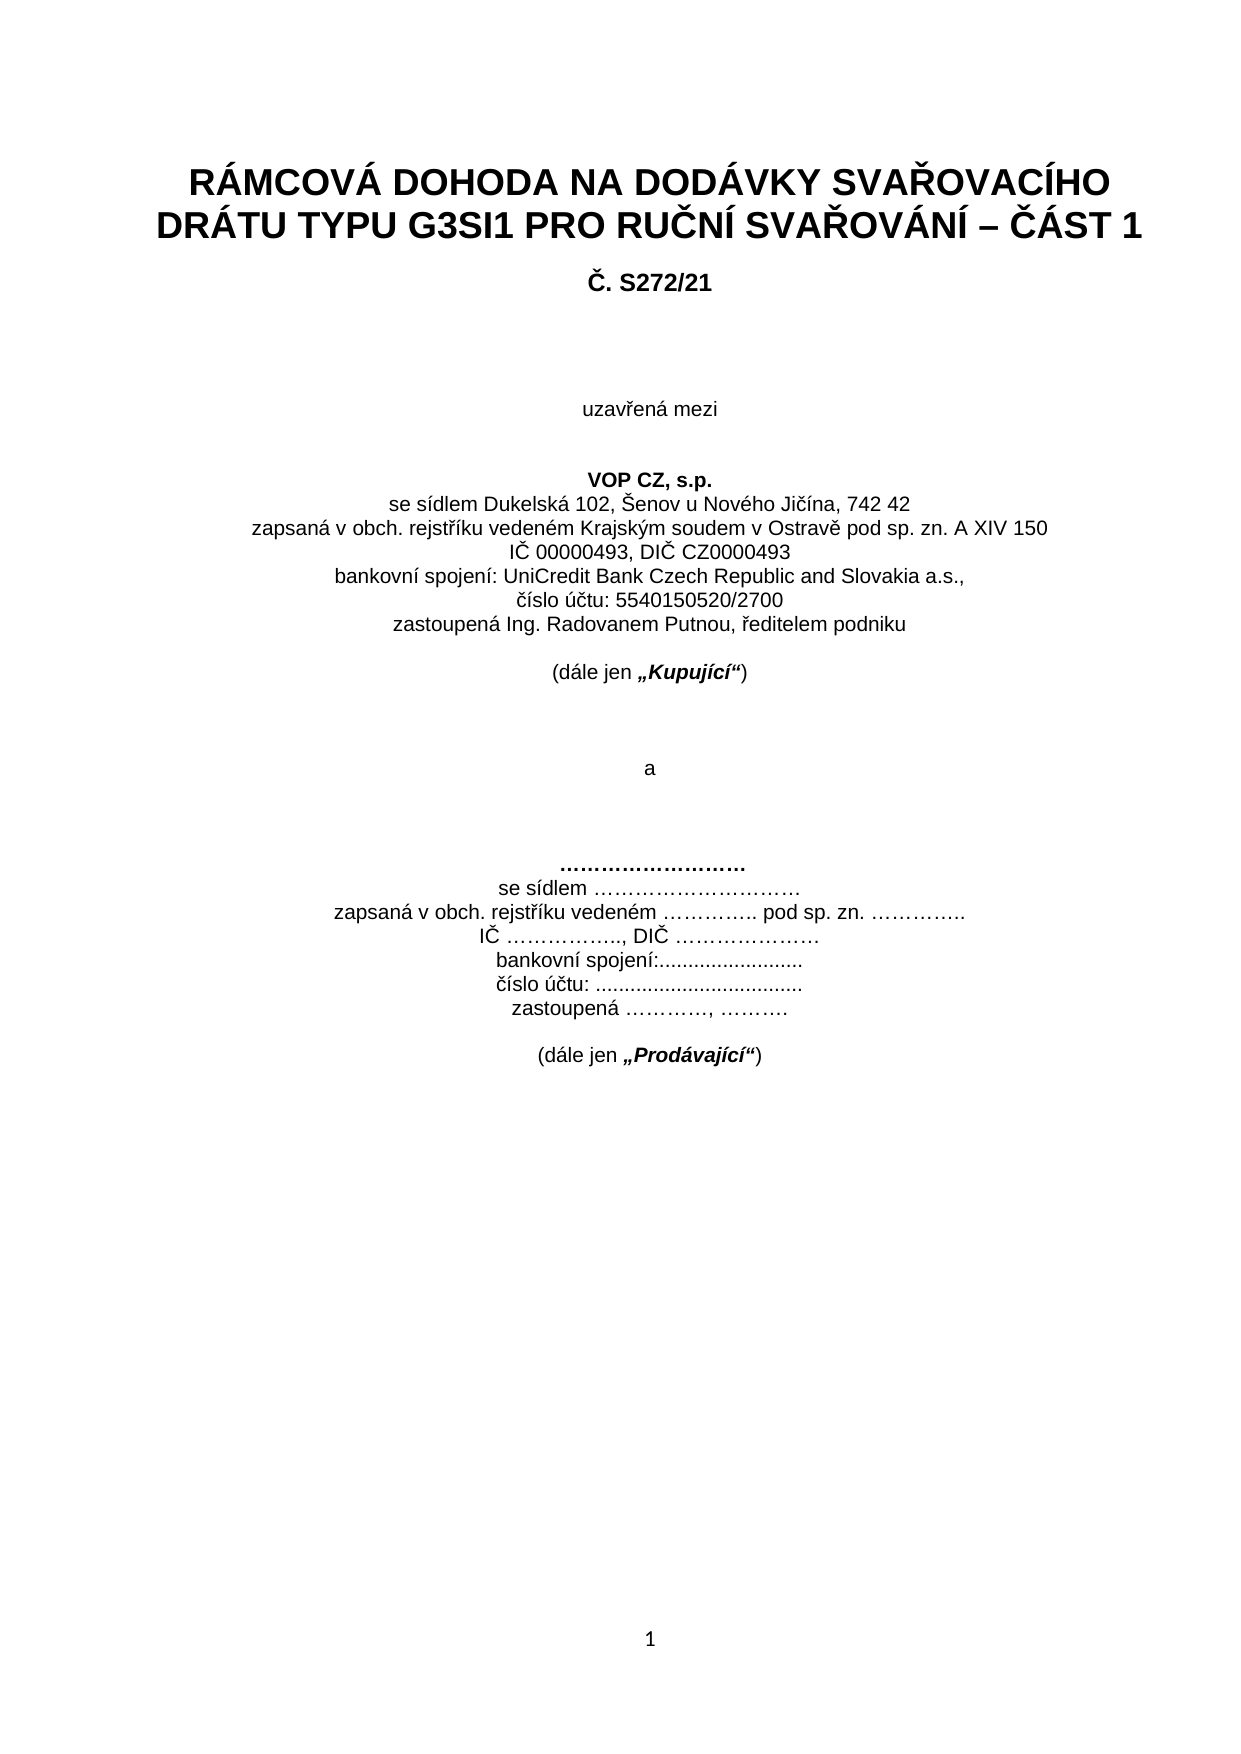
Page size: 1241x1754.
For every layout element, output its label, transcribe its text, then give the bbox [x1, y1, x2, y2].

text IČ 00000493, DIČ CZ0000493 [148, 540, 1152, 564]
text VOP CZ, s.p. [148, 468, 1152, 492]
text zapsaná v obch. rejstříku vedeném Krajským soudem v Ostravě pod sp. zn. A XIV 150 [148, 516, 1152, 540]
text zastoupená …………, ………. [148, 995, 1152, 1019]
text zastoupená Ing. Radovanem Putnou, ředitelem podniku [148, 612, 1152, 636]
text se sídlem ………………………… [148, 876, 1152, 899]
text (dále jen „Kupující“) [148, 660, 1152, 684]
text RÁMCOVÁ DOHODA na Dodávky svařovacího drátu typu G3SI1 pro ruční SVAŘOVÁNÍ – ČÁST 1 [148, 160, 1152, 246]
text uzavřená mezi [148, 396, 1152, 420]
text IČ …………….., DIČ ………………… [148, 923, 1152, 947]
text ……………………… [148, 852, 1152, 876]
text bankovní spojení: UniCredit Bank Czech Republic and Slovakia a.s., [148, 564, 1152, 588]
text a [148, 756, 1152, 780]
text zapsaná v obch. rejstříku vedeném ………….. pod sp. zn. ………….. [148, 899, 1152, 923]
text (dále jen „Prodávající“) [148, 1043, 1152, 1067]
text číslo účtu: .................................... [148, 971, 1152, 995]
text číslo účtu: 5540150520/2700 [148, 588, 1152, 612]
text se sídlem Dukelská 102, Šenov u Nového Jičína, 742 42 [148, 492, 1152, 516]
text bankovní spojení:......................... [148, 947, 1152, 971]
text č. S272/21 [148, 259, 1152, 296]
